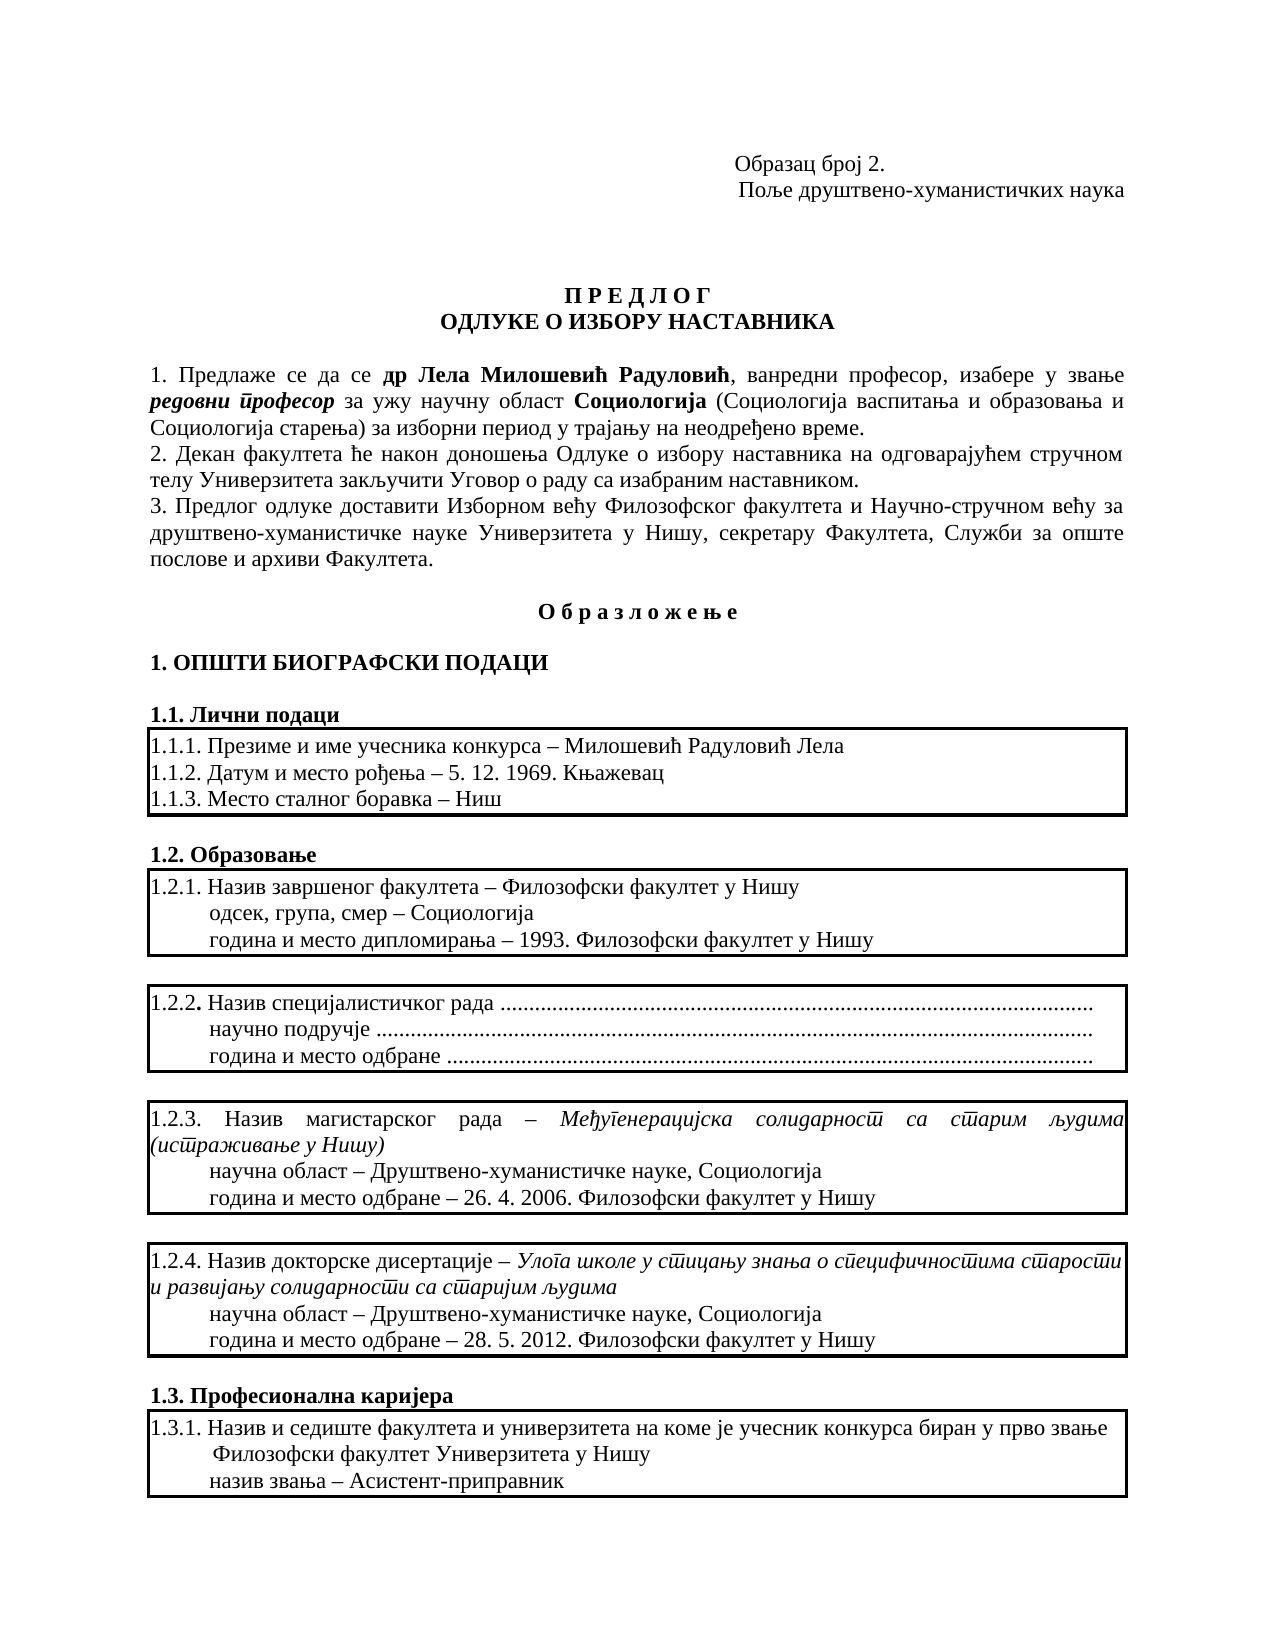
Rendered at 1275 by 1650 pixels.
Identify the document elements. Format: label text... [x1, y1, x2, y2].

text 2. Декан факултета ће након доношења Одлуке о избору наставника на одговарајућем стручном телу Универзитета закључити Уговор о раду са изабраним наставником. [150, 440, 1125, 493]
text 1.2. Образовање [150, 842, 1125, 868]
text научно подручје [150, 1015, 1125, 1036]
text 1.1.2. Датум и место рођења – 5. 12. 1969. Књажевац [150, 759, 1125, 780]
text 1.1.3. Место сталног боравка – Ниш [150, 780, 1125, 813]
text 1.2.1. Назив завршеног факултета – Филозофски факултет у Нишу [150, 871, 1125, 899]
text П Р Е Д Л О Г [150, 282, 1125, 308]
text научна област – Друштвено-хуманистичке науке, Социологија [150, 1157, 1125, 1179]
text година и место одбране [150, 1036, 1125, 1070]
text 1.1. Лични подаци [150, 701, 1125, 727]
text година и место одбране – 26. 4. 2006. Филозофски факултет у Нишу [150, 1179, 1125, 1212]
text 1.2.2. Назив специјалистичког рада [150, 987, 1125, 1015]
text назив звања – Асистент-приправник [150, 1462, 1125, 1495]
text одсек, група, смер – Социологија [150, 899, 1125, 921]
text 1.2.4. Назив докторске дисертације – Улога школе у стицању знања о специфичностима старости и развијању солидарности са старијим људима [150, 1245, 1125, 1300]
text година и место одбране – 28. 5. 2012. Филозофски факултет у Нишу [150, 1321, 1125, 1354]
subtitle ОДЛУКЕ О ИЗБОРУ НАСТАВНИКА [150, 308, 1125, 334]
text О б р а з л о ж е њ е [150, 598, 1125, 624]
text Поље друштвено-хуманистичких наука [150, 176, 1125, 203]
text 1. Предлаже се да се др Лела Милошевић Радуловић, ванредни професор, изабере у звање редовни професор за ужу научну област Социологија (Социологија васпитања и образовања и Социологија старења) за изборни период у трајању на неодређено време. [150, 361, 1125, 440]
text 1.1.1. Презиме и име учесника конкурса – Милошевић Радуловић Лела [150, 730, 1125, 759]
text научна област – Друштвено-хуманистичке науке, Социологија [150, 1300, 1125, 1321]
text година и место дипломирања – 1993. Филозофски факултет у Нишу [150, 921, 1125, 954]
text Образац број 2. [150, 150, 1125, 176]
text 3. Предлог одлуке доставити Изборном већу Филозофског факултета и Научно-стручном већу за друштвено-хуманистичке науке Универзитета у Нишу, секретару Факултета, Служби за опште послове и архиви Факултета. [150, 493, 1125, 572]
text 1. OПШТИ БИОГРАФСКИ ПОДАЦИ [150, 649, 1125, 676]
text 1.2.3. Назив магистарског рада – Међугенерацијска солидарност са старим људима (истраживање у Нишу) [150, 1103, 1125, 1157]
text 1.3. Професионална каријера [150, 1383, 1125, 1409]
text 1.3.1. Назив и седиште факултета и универзитета на коме је учесник конкурса биран у прво звање Филозофски факултет Универзитета у Нишу [150, 1412, 1125, 1462]
